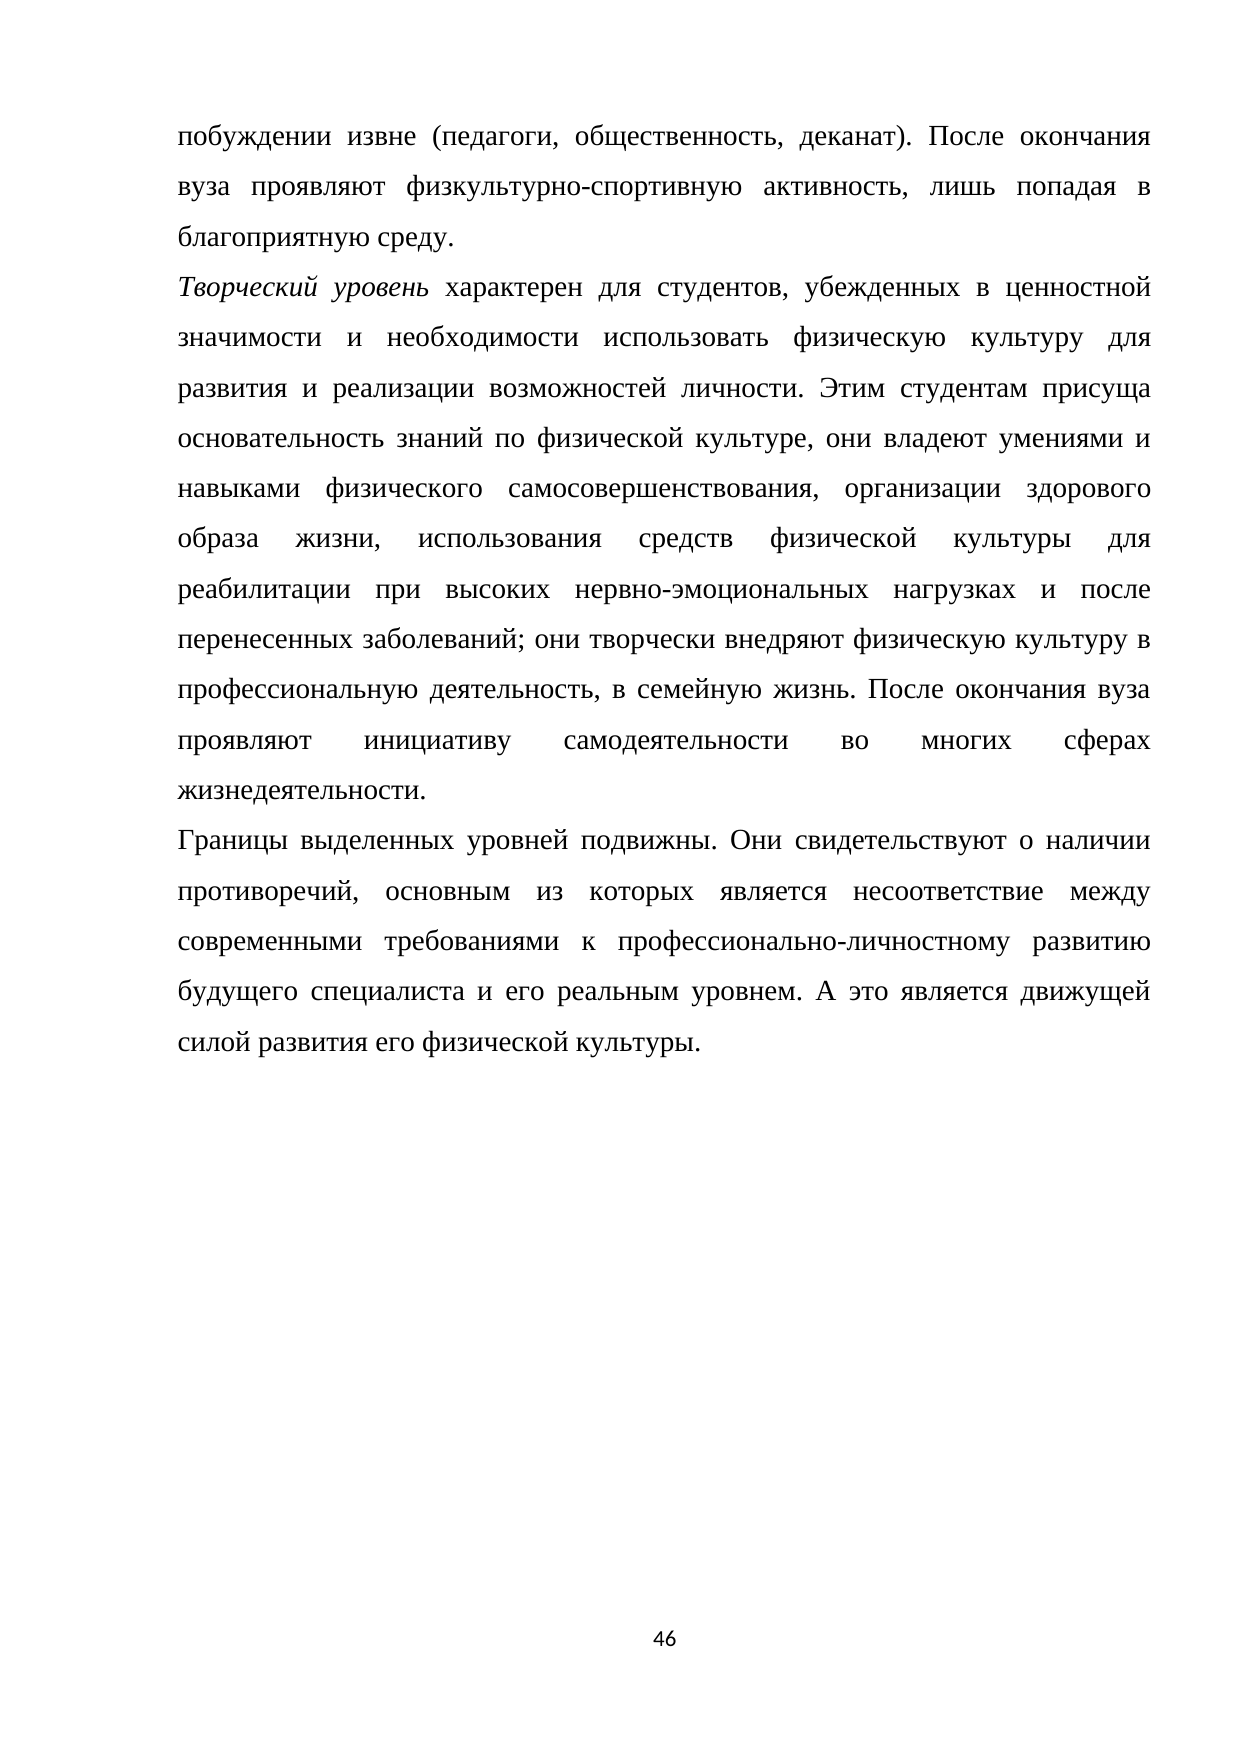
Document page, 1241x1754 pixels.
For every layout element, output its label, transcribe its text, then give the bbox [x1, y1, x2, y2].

text Границы выделенных уровней подвижны. Они свидетельствуют о наличии противоречий, основным из которых является несоответствие между современными требованиями к профессионально-личностному развитию будущего специалиста и его реальным уровнем. А это является движущей силой развития его физической культуры. [177, 822, 1152, 1057]
text Творческий уровень характерен для студентов, убежденных в ценностной значимости и необходимости использовать физическую культуру для развития и реализации возможностей личности. Этим студентам присуща основательность знаний по физической культуре, они владеют умениями и навыками физического самосовершенствования, организации здорового образа жизни, использования средств физической культуры для реабилитации при высоких нервно-эмоциональных нагрузках и после перенесенных заболеваний; они творчески внедряют физическую культуру в профессиональную деятельность, в семейную жизнь. После окончания вуза проявляют инициативу самодеятельности во многих сферах жизнедеятельности. [177, 269, 1152, 806]
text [177, 118, 1152, 252]
